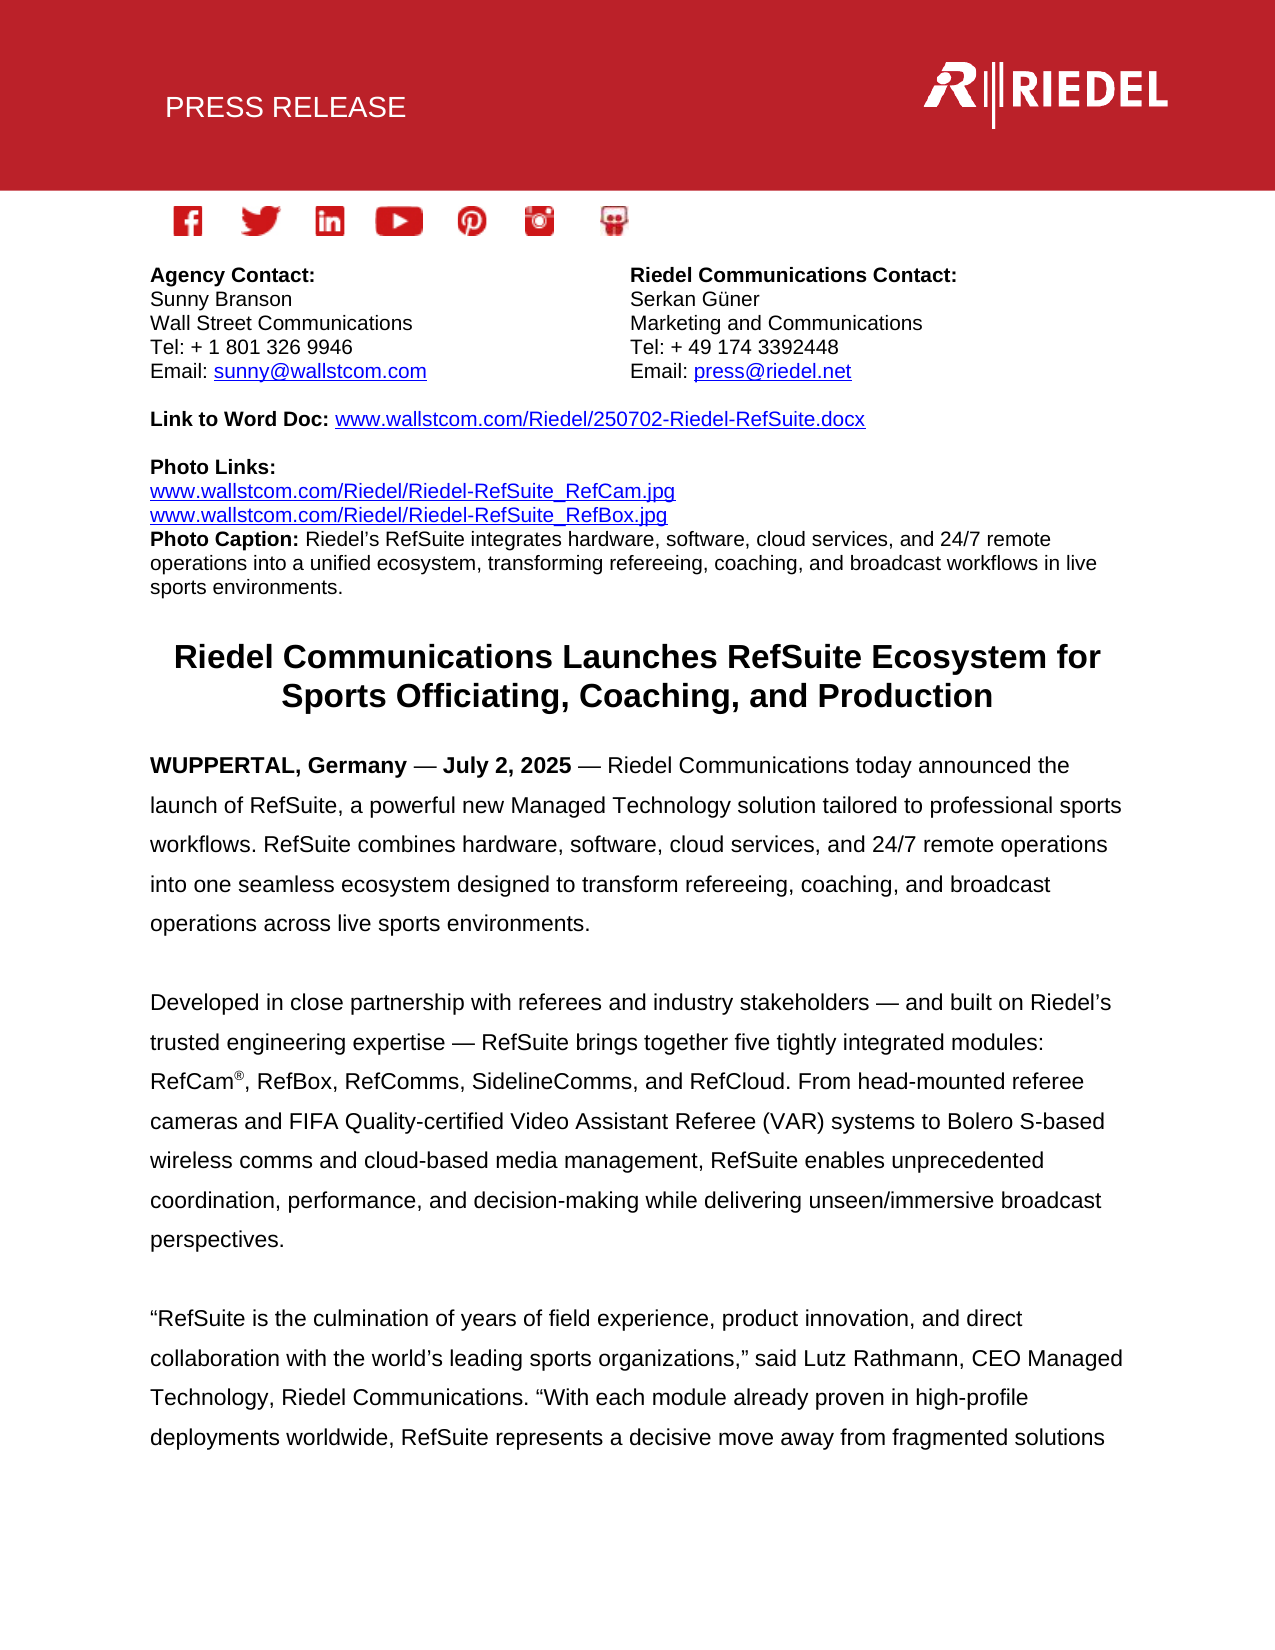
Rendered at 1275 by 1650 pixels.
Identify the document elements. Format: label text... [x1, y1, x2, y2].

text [150, 1305, 1125, 1450]
text www.wallstcom.com/Riedel/Riedel-RefSuite_RefBox.jpg [150, 503, 1125, 527]
table_header Agency Contact: Sunny Branson Wall Street Communications Tel: + 1 801 326 9946 Email: sunny@wallstcom.com [150, 263, 619, 383]
text www.wallstcom.com/Riedel/Riedel-RefSuite_RefCam.jpg [150, 479, 1125, 503]
picture [315, 206, 345, 236]
text Riedel Communications Launches RefSuite Ecosystem for Sports Officiating, Coaching, and Production [150, 637, 1125, 714]
text WUPPERTAL, Germany — July 2, 2025 — Riedel Communications today announced the launch of RefSuite, a powerful new Managed Technology solution tailored to professional sports workflows. RefSuite combines hardware, software, cloud services, and 24/7 remote operations into one seamless ecosystem designed to transform refereeing, coaching, and broadcast operations across live sports environments. [150, 752, 1125, 937]
picture [241, 206, 282, 236]
text Developed in close partnership with referees and industry stakeholders — and built on Riedel’s trusted engineering expertise — RefSuite brings together five tightly integrated modules: RefCam®, RefBox, RefComms, SidelineComms, and RefCloud. From head-mounted referee cameras and FIFA Quality-certified Video Assistant Referee (VAR) systems to Bolero S-based wireless comms and cloud-based media management, RefSuite enables unprecedented coordination, performance, and decision-making while delivering unseen/immersive broadcast perspectives. [150, 989, 1125, 1253]
picture [173, 206, 203, 236]
text Photo Caption: Riedel’s RefSuite integrates hardware, software, cloud services, and 24/7 remote operations into a unified ecosystem, transforming refereeing, coaching, and broadcast workflows in live sports environments. [150, 527, 1125, 599]
table_header Riedel Communications Contact: Serkan Güner Marketing and Communications Tel: + 49 174 3392448 Email: press@riedel.net [619, 263, 1059, 383]
picture [923, 62, 1168, 129]
picture [525, 206, 554, 236]
text Link to Word Doc: www.wallstcom.com/Riedel/250702-Riedel-RefSuite.docx [150, 407, 1125, 431]
picture [600, 206, 629, 236]
picture [375, 206, 423, 236]
text Photo Links: [150, 455, 1125, 479]
picture [457, 206, 487, 236]
